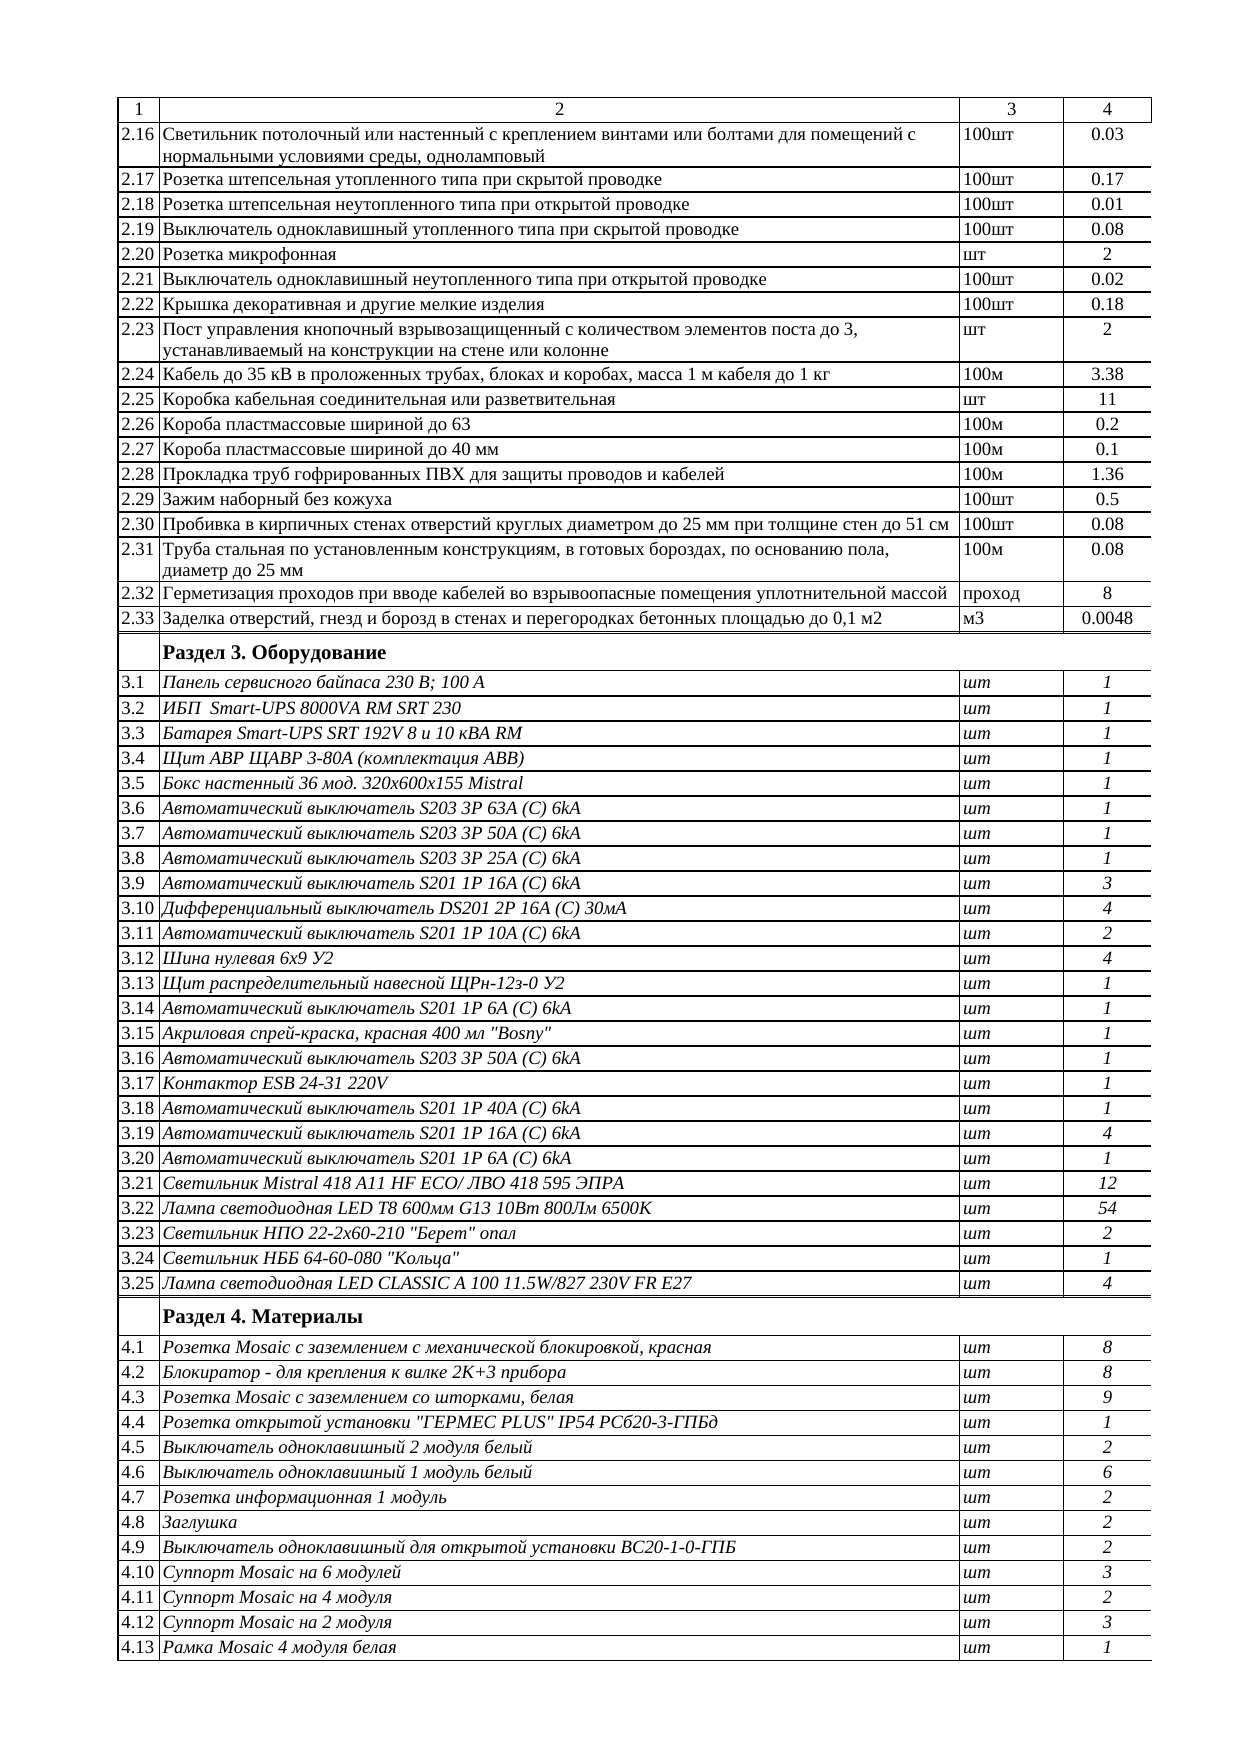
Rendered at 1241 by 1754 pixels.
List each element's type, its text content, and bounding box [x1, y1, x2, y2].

table_cell 2 [1064, 241, 1152, 266]
table_cell 1 [1064, 745, 1152, 770]
table_cell шт [960, 972, 1063, 995]
table_cell 100м [960, 463, 1063, 486]
table_cell Герметизация проходов при вводе кабелей во взрывоопасные помещения уплотнительной массой [160, 582, 959, 606]
table_cell 100м [960, 413, 1063, 436]
table_cell Шина нулевая 6х9 У2 [160, 947, 959, 970]
table_cell 1 [1064, 770, 1152, 795]
table_cell [119, 1298, 159, 1335]
table_cell Автоматический выключатель S203 3P 50А (С) 6kA [160, 822, 959, 845]
table_cell шт [960, 1461, 1063, 1485]
table_cell 2 [1064, 1485, 1152, 1510]
table_cell шт [960, 1636, 1063, 1660]
table_cell шт [960, 797, 1063, 820]
table_cell шт [960, 1511, 1063, 1535]
table_cell шт [960, 822, 1063, 845]
table_cell Лампа светодиодная LED CLASSIC A 100 11.5W/827 230V FR E27 [160, 1272, 959, 1295]
table_cell 2.16 [119, 123, 159, 166]
table_cell шт [960, 1097, 1063, 1120]
table_cell 100шт [960, 193, 1063, 216]
table_cell шт [960, 1122, 1063, 1145]
table_cell шт [960, 1336, 1063, 1360]
table_cell 3.7 [119, 822, 159, 845]
table_cell 3 [1064, 870, 1152, 895]
table_cell Заделка отверстий, гнезд и борозд в стенах и перегородках бетонных площадью до 0,1 м2 [160, 607, 959, 631]
table_cell 4.5 [119, 1436, 159, 1460]
table_cell 3.17 [119, 1072, 159, 1095]
table_cell Автоматический выключатель S201 1Р 10А (С) 6kA [160, 922, 959, 945]
table_cell шт [960, 1172, 1063, 1195]
table_cell Суппорт Mosaic на 2 модуля [160, 1611, 959, 1635]
table_cell 1 [1064, 670, 1152, 695]
table_cell 3.1 [119, 671, 159, 695]
table_cell Щит распределительный навесной ЩРн-12з-0 У2 [160, 972, 959, 995]
table_cell Дифференциальный выключатель DS201 2Р 16А (С) 30мА [160, 897, 959, 920]
table_cell 12 [1064, 1170, 1152, 1195]
table_cell 2 [1064, 920, 1152, 945]
table_header 2 [160, 98, 959, 122]
table_cell 8 [1064, 1360, 1152, 1385]
table_cell 1 [1064, 695, 1152, 720]
table_header 3 [960, 98, 1063, 122]
table_cell шт [960, 243, 1063, 266]
table_cell 100шт [960, 218, 1063, 241]
table_cell 100шт [960, 123, 1063, 166]
table_cell 100м [960, 538, 1063, 581]
table_cell 3.6 [119, 797, 159, 820]
table_cell 1 [1064, 720, 1152, 745]
table_cell 4.9 [119, 1536, 159, 1560]
table_cell 1 [1064, 1410, 1152, 1435]
table_cell шт [960, 1586, 1063, 1610]
table_cell 2.29 [119, 488, 159, 511]
table_cell Розетка Mosaic с заземлением с механической блокировкой, красная [160, 1336, 959, 1360]
table_cell 3.9 [119, 872, 159, 895]
table_cell шт [960, 997, 1063, 1020]
table_cell ИБП Smart-UPS 8000VA RM SRT 230 [160, 697, 959, 720]
table_cell 2.22 [119, 293, 159, 316]
table_cell 1 [1064, 795, 1152, 820]
table_cell 3.4 [119, 747, 159, 770]
table_cell 2.28 [119, 463, 159, 486]
table_cell 3.8 [119, 847, 159, 870]
table_cell шт [960, 1272, 1063, 1295]
table_cell шт [960, 847, 1063, 870]
table_cell Короба пластмассовые шириной до 40 мм [160, 438, 959, 461]
table_cell 2.26 [119, 413, 159, 436]
table_cell 1 [1064, 1635, 1152, 1660]
table_cell Раздел 4. Материалы [160, 1295, 1152, 1335]
table_cell Суппорт Mosaic на 4 модуля [160, 1586, 959, 1610]
table_cell шт [960, 1486, 1063, 1510]
table_cell шт [960, 1361, 1063, 1385]
table_cell 1 [1064, 1070, 1152, 1095]
table_cell шт [960, 722, 1063, 745]
table_cell 100шт [960, 268, 1063, 291]
table_cell Крышка декоративная и другие мелкие изделия [160, 293, 959, 316]
table_cell 2.24 [119, 363, 159, 386]
table_cell шт [960, 388, 1063, 411]
table_cell 3.19 [119, 1122, 159, 1145]
table_cell 3.15 [119, 1022, 159, 1045]
table_cell шт [960, 697, 1063, 720]
table_cell Розетка Mosaic с заземлением со шторками, белая [160, 1386, 959, 1410]
table_cell Розетка информационная 1 модуль [160, 1486, 959, 1510]
table_cell 3.20 [119, 1147, 159, 1170]
table_cell 3.24 [119, 1247, 159, 1270]
table_cell 3.2 [119, 697, 159, 720]
table_cell 0.08 [1064, 216, 1152, 241]
table_cell 0.2 [1064, 411, 1152, 436]
table_cell Коробка кабельная соединительная или разветвительная [160, 388, 959, 411]
table_cell 3.18 [119, 1097, 159, 1120]
table_cell шт [960, 1197, 1063, 1220]
table_cell 3.10 [119, 897, 159, 920]
table_header 4 [1064, 98, 1151, 122]
table_cell шт [960, 1247, 1063, 1270]
table_cell 4.3 [119, 1386, 159, 1410]
table_cell 4.12 [119, 1611, 159, 1635]
table_cell Прокладка труб гофрированных ПВХ для защиты проводов и кабелей [160, 463, 959, 486]
table_cell 2 [1064, 1535, 1152, 1560]
table_cell 3.23 [119, 1222, 159, 1245]
table_cell 2 [1064, 1435, 1152, 1460]
table_cell 2.27 [119, 438, 159, 461]
table_cell 3.21 [119, 1172, 159, 1195]
table_cell Автоматический выключатель S203 3P 25А (С) 6kA [160, 847, 959, 870]
table_cell Контактор ESB 24-31 220V [160, 1072, 959, 1095]
table_header 1 [119, 98, 159, 122]
table_cell 3.13 [119, 972, 159, 995]
table_cell шт [960, 671, 1063, 695]
table_cell 2.19 [119, 218, 159, 241]
table_cell шт [960, 1022, 1063, 1045]
table_cell Короба пластмассовые шириной до 63 [160, 413, 959, 436]
table_cell 4 [1064, 1270, 1152, 1295]
table_cell 0.17 [1064, 166, 1152, 191]
table_cell Щит АВР ЩАВР 3-80А (комплектация ABB) [160, 747, 959, 770]
table_cell 4.1 [119, 1336, 159, 1360]
table_cell 2.18 [119, 193, 159, 216]
table_cell шт [960, 1222, 1063, 1245]
table_cell Лампа светодиодная LED T8 600мм G13 10Вт 800Лм 6500К [160, 1197, 959, 1220]
table_cell Светильник Mistral 418 А11 HF ECO/ ЛВО 418 595 ЭПРА [160, 1172, 959, 1195]
table_cell 3.38 [1064, 361, 1152, 386]
table_cell 100шт [960, 168, 1063, 191]
table_cell 8 [1064, 1335, 1152, 1360]
table_cell 1 [1064, 1145, 1152, 1170]
table_cell 2 [1064, 1220, 1152, 1245]
table_cell шт [960, 1147, 1063, 1170]
table_cell шт [960, 1047, 1063, 1070]
table_cell шт [960, 1561, 1063, 1585]
table_cell Пробивка в кирпичных стенах отверстий круглых диаметром до 25 мм при толщине стен до 51 см [160, 513, 959, 536]
table_cell Зажим наборный без кожуха [160, 488, 959, 511]
table_cell [119, 634, 159, 670]
table_cell 100шт [960, 293, 1063, 316]
table_cell шт [960, 947, 1063, 970]
table_cell 1.36 [1064, 461, 1152, 486]
table_cell 9 [1064, 1385, 1152, 1410]
table_cell 0.1 [1064, 436, 1152, 461]
table_cell 2 [1064, 1510, 1152, 1535]
table_cell 1 [1064, 1045, 1152, 1070]
table_cell Раздел 3. Оборудование [160, 631, 1152, 670]
table_cell Светильник потолочный или настенный с креплением винтами или болтами для помещений с нормальными условиями среды, одноламповый [160, 123, 959, 166]
table_cell Выключатель одноклавишный утопленного типа при скрытой проводке [160, 218, 959, 241]
table_cell 0.02 [1064, 266, 1152, 291]
table_cell 6 [1064, 1460, 1152, 1485]
table_cell Панель сервисного байпаса 230 В; 100 А [160, 671, 959, 695]
table_cell шт [960, 1411, 1063, 1435]
table_cell 4.13 [119, 1636, 159, 1660]
table_cell 0.03 [1064, 123, 1152, 166]
table_cell 2.32 [119, 582, 159, 606]
table_cell Автоматический выключатель S201 1Р 16А (С) 6kA [160, 1122, 959, 1145]
table_cell 3.16 [119, 1047, 159, 1070]
table_cell 2.20 [119, 243, 159, 266]
table_cell 1 [1064, 820, 1152, 845]
table_cell 3.5 [119, 772, 159, 795]
table_cell 2.31 [119, 538, 159, 581]
table_cell 2.23 [119, 318, 159, 361]
table_cell 2.25 [119, 388, 159, 411]
table_cell Автоматический выключатель S201 1Р 16А (С) 6kA [160, 872, 959, 895]
table_cell шт [960, 772, 1063, 795]
table_cell 2.33 [119, 607, 159, 631]
table_cell Выключатель одноклавишный 2 модуля белый [160, 1436, 959, 1460]
table_cell Труба стальная по установленным конструкциям, в готовых бороздах, по основанию пола, диаметр до 25 мм [160, 538, 959, 581]
table_cell Выключатель одноклавишный неутопленного типа при открытой проводке [160, 268, 959, 291]
table_cell 3.3 [119, 722, 159, 745]
table_cell 4.8 [119, 1511, 159, 1535]
table_cell Выключатель одноклавишный для открытой установки ВС20-1-0-ГПБ [160, 1536, 959, 1560]
table_cell 4.10 [119, 1561, 159, 1585]
table_cell Акриловая спрей-краска, красная 400 мл "Bosny" [160, 1022, 959, 1045]
table_cell Пост управления кнопочный взрывозащищенный с количеством элементов поста до 3, устанавливаемый на конструкции на стене или колонне [160, 318, 959, 361]
table_cell 2.21 [119, 268, 159, 291]
table_cell шт [960, 1386, 1063, 1410]
table_cell 100м [960, 438, 1063, 461]
table_cell Суппорт Mosaic на 6 модулей [160, 1561, 959, 1585]
table_cell Розетка микрофонная [160, 243, 959, 266]
table_cell 3.11 [119, 922, 159, 945]
table_cell м3 [960, 607, 1063, 631]
table_cell 4.2 [119, 1361, 159, 1385]
table_cell 8 [1064, 581, 1152, 606]
table_cell шт [960, 1436, 1063, 1460]
table_cell 0.08 [1064, 536, 1152, 581]
table_cell Кабель до 35 кВ в проложенных трубах, блоках и коробах, масса 1 м кабеля до 1 кг [160, 363, 959, 386]
table_cell шт [960, 318, 1063, 361]
table_cell 3 [1064, 1560, 1152, 1585]
table_cell 3.22 [119, 1197, 159, 1220]
table_cell 1 [1064, 995, 1152, 1020]
table_cell 54 [1064, 1195, 1152, 1220]
table_cell 0.0048 [1064, 606, 1152, 631]
table_cell Батарея Smart-UPS SRT 192V 8 и 10 кВА RM [160, 722, 959, 745]
table_cell 2 [1064, 316, 1152, 361]
table_cell 0.08 [1064, 511, 1152, 536]
table_cell Автоматический выключатель S203 3P 50А (С) 6kA [160, 1047, 959, 1070]
table_cell 100шт [960, 488, 1063, 511]
table_cell Заглушка [160, 1511, 959, 1535]
table_cell Светильник НББ 64-60-080 "Кольца" [160, 1247, 959, 1270]
table_cell проход [960, 582, 1063, 606]
table_cell 1 [1064, 970, 1152, 995]
table_cell шт [960, 922, 1063, 945]
table_cell 4 [1064, 945, 1152, 970]
table_cell 4 [1064, 895, 1152, 920]
table_cell Бокс настенный 36 мод. 320х600х155 Mistral [160, 772, 959, 795]
table_cell шт [960, 897, 1063, 920]
table_cell Выключатель одноклавишный 1 модуль белый [160, 1461, 959, 1485]
table_cell 3.14 [119, 997, 159, 1020]
table_cell 4 [1064, 1120, 1152, 1145]
table_cell шт [960, 747, 1063, 770]
table_cell 0.5 [1064, 486, 1152, 511]
table_cell шт [960, 1611, 1063, 1635]
table_cell 100м [960, 363, 1063, 386]
table_cell 1 [1064, 1020, 1152, 1045]
table_cell шт [960, 1072, 1063, 1095]
table_cell 11 [1064, 386, 1152, 411]
table_cell Автоматический выключатель S201 1P 40А (С) 6kA [160, 1097, 959, 1120]
table_cell 3.25 [119, 1272, 159, 1295]
table_cell 2 [1064, 1585, 1152, 1610]
table_cell шт [960, 1536, 1063, 1560]
table_cell Светильник НПО 22-2х60-210 "Берет" опал [160, 1222, 959, 1245]
table_cell Розетка открытой установки "ГЕРМЕС PLUS" IP54 РСб20-3-ГПБд [160, 1411, 959, 1435]
table_cell 1 [1064, 1245, 1152, 1270]
table_cell 0.18 [1064, 291, 1152, 316]
table_cell Рамка Mosaic 4 модуля белая [160, 1636, 959, 1660]
table_cell 2.17 [119, 168, 159, 191]
table_cell 4.4 [119, 1411, 159, 1435]
table_cell 0.01 [1064, 191, 1152, 216]
table_cell Розетка штепсельная утопленного типа при скрытой проводке [160, 168, 959, 191]
table_cell 3 [1064, 1610, 1152, 1635]
table_cell 1 [1064, 1095, 1152, 1120]
table_cell шт [960, 872, 1063, 895]
table_cell Блокиратор - для крепления к вилке 2К+3 прибора [160, 1361, 959, 1385]
table_cell 4.7 [119, 1486, 159, 1510]
table_cell 4.6 [119, 1461, 159, 1485]
table_cell 3.12 [119, 947, 159, 970]
table_cell Автоматический выключатель S201 1Р 6А (С) 6kA [160, 997, 959, 1020]
table_cell Автоматический выключатель S201 1Р 6А (С) 6kA [160, 1147, 959, 1170]
table_cell 100шт [960, 513, 1063, 536]
table_cell Розетка штепсельная неутопленного типа при открытой проводке [160, 193, 959, 216]
table_cell 2.30 [119, 513, 159, 536]
table_cell 1 [1064, 845, 1152, 870]
table_cell Автоматический выключатель S203 3P 63А (С) 6kA [160, 797, 959, 820]
table_cell 4.11 [119, 1586, 159, 1610]
